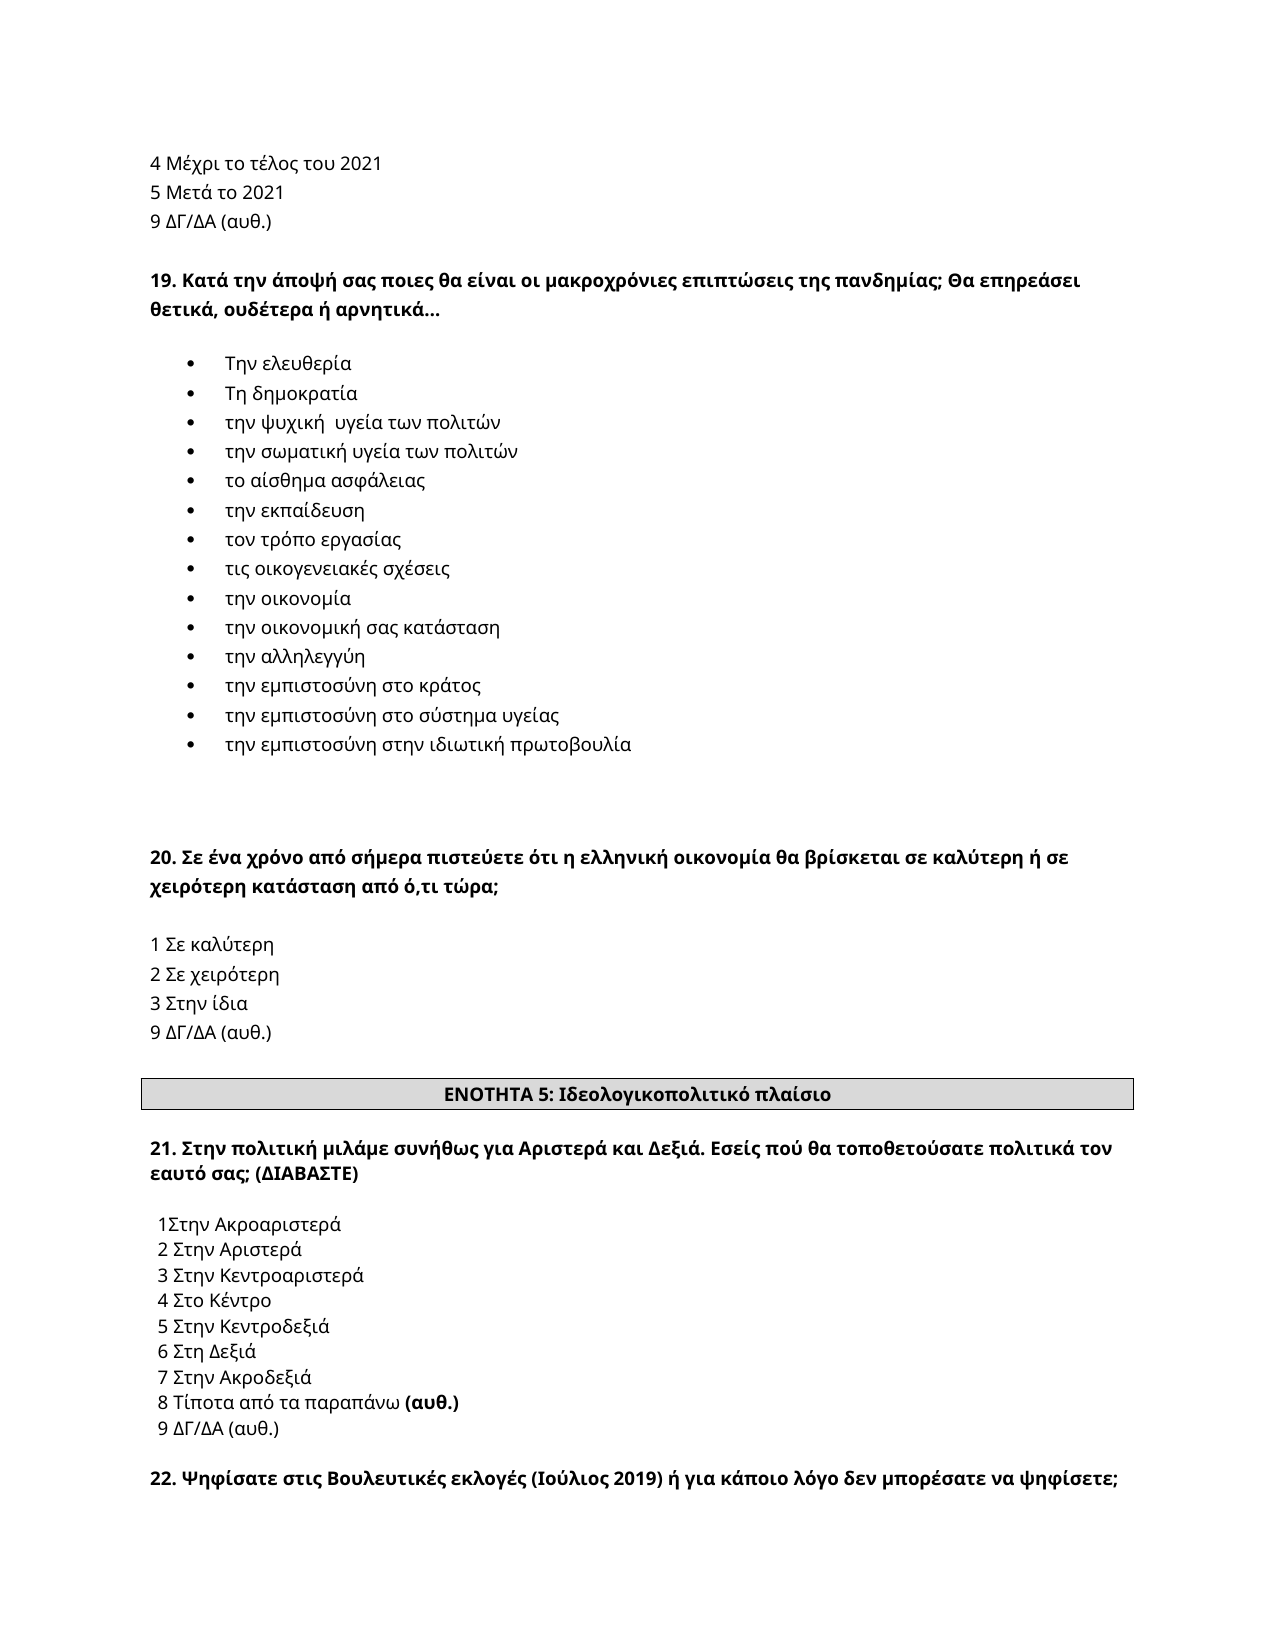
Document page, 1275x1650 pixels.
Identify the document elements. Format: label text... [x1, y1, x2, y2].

text 22. Ψηφίσατε στις Βουλευτικές εκλογές (Ιούλιος 2019) ή για κάποιο λόγο δεν μπορέσατε να ψηφίσετε; [150, 1466, 1125, 1491]
table_header 1Στην Ακροαριστερά [146, 1211, 693, 1236]
table_cell 5 Στην Κεντροδεξιά [146, 1313, 693, 1338]
list τις οικογενειακές σχέσεις [187, 556, 1125, 581]
text 5 Μετά το 2021 [150, 179, 1125, 205]
table_cell 4 Στο Κέντρο [146, 1288, 693, 1313]
list το αίσθημα ασφάλειας [187, 468, 1125, 493]
list την εμπιστοσύνη στο σύστημα υγείας [187, 702, 1125, 727]
text 2 Σε χειρότερη [150, 961, 1125, 987]
text 9 ΔΓ/ΔΑ (αυθ.) [150, 208, 1125, 234]
text 4 Μέχρι το τέλος του 2021 [150, 150, 1125, 176]
list Τη δημοκρατία [187, 380, 1125, 405]
table_cell 2 Στην Αριστερά [146, 1236, 693, 1262]
table_cell 8 Τίποτα από τα παραπάνω (αυθ.) [146, 1390, 693, 1415]
table_cell 9 ΔΓ/ΔΑ (αυθ.) [146, 1415, 693, 1441]
text 20. Σε ένα χρόνο από σήμερα πιστεύετε ότι η ελληνική οικονομία θα βρίσκεται σε καλύτερη ή σε χειρότερη κατάσταση από ό,τι τώρα; [150, 844, 1125, 899]
list τον τρόπο εργασίας [187, 526, 1125, 552]
text 19. Κατά την άποψή σας ποιες θα είναι οι μακροχρόνιες επιπτώσεις της πανδημίας; Θα επηρεάσει θετικά, ουδέτερα ή αρνητικά… [150, 267, 1125, 322]
table_cell 6 Στη Δεξιά [146, 1339, 693, 1364]
list την εμπιστοσύνη στην ιδιωτική πρωτοβουλία [187, 731, 1125, 757]
list την εκπαίδευση [187, 497, 1125, 522]
text 1 Σε καλύτερη [150, 932, 1125, 957]
list την οικονομία [187, 585, 1125, 610]
list την ψυχική υγεία των πολιτών [187, 409, 1125, 435]
table_cell 7 Στην Ακροδεξιά [146, 1364, 693, 1389]
list Την ελευθερία [187, 351, 1125, 376]
table_cell 3 Στην Κεντροαριστερά [146, 1262, 693, 1287]
list την εμπιστοσύνη στο κράτος [187, 673, 1125, 698]
text 21. Στην πολιτική μιλάμε συνήθως για Αριστερά και Δεξιά. Εσείς πού θα τοποθετούσατε πολιτικά τον εαυτό σας; (ΔΙΑΒΑΣΤΕ) [150, 1135, 1125, 1186]
list την σωματική υγεία των πολιτών [187, 438, 1125, 464]
text 9 ΔΓ/ΔΑ (αυθ.) [150, 1019, 1125, 1045]
text ΕΝΟΤΗΤΑ 5: Ιδεολογικοπολιτικό πλαίσιο [142, 1079, 1133, 1109]
list την αλληλεγγύη [187, 643, 1125, 669]
text 3 Στην ίδια [150, 990, 1125, 1016]
list την οικονομική σας κατάσταση [187, 614, 1125, 639]
